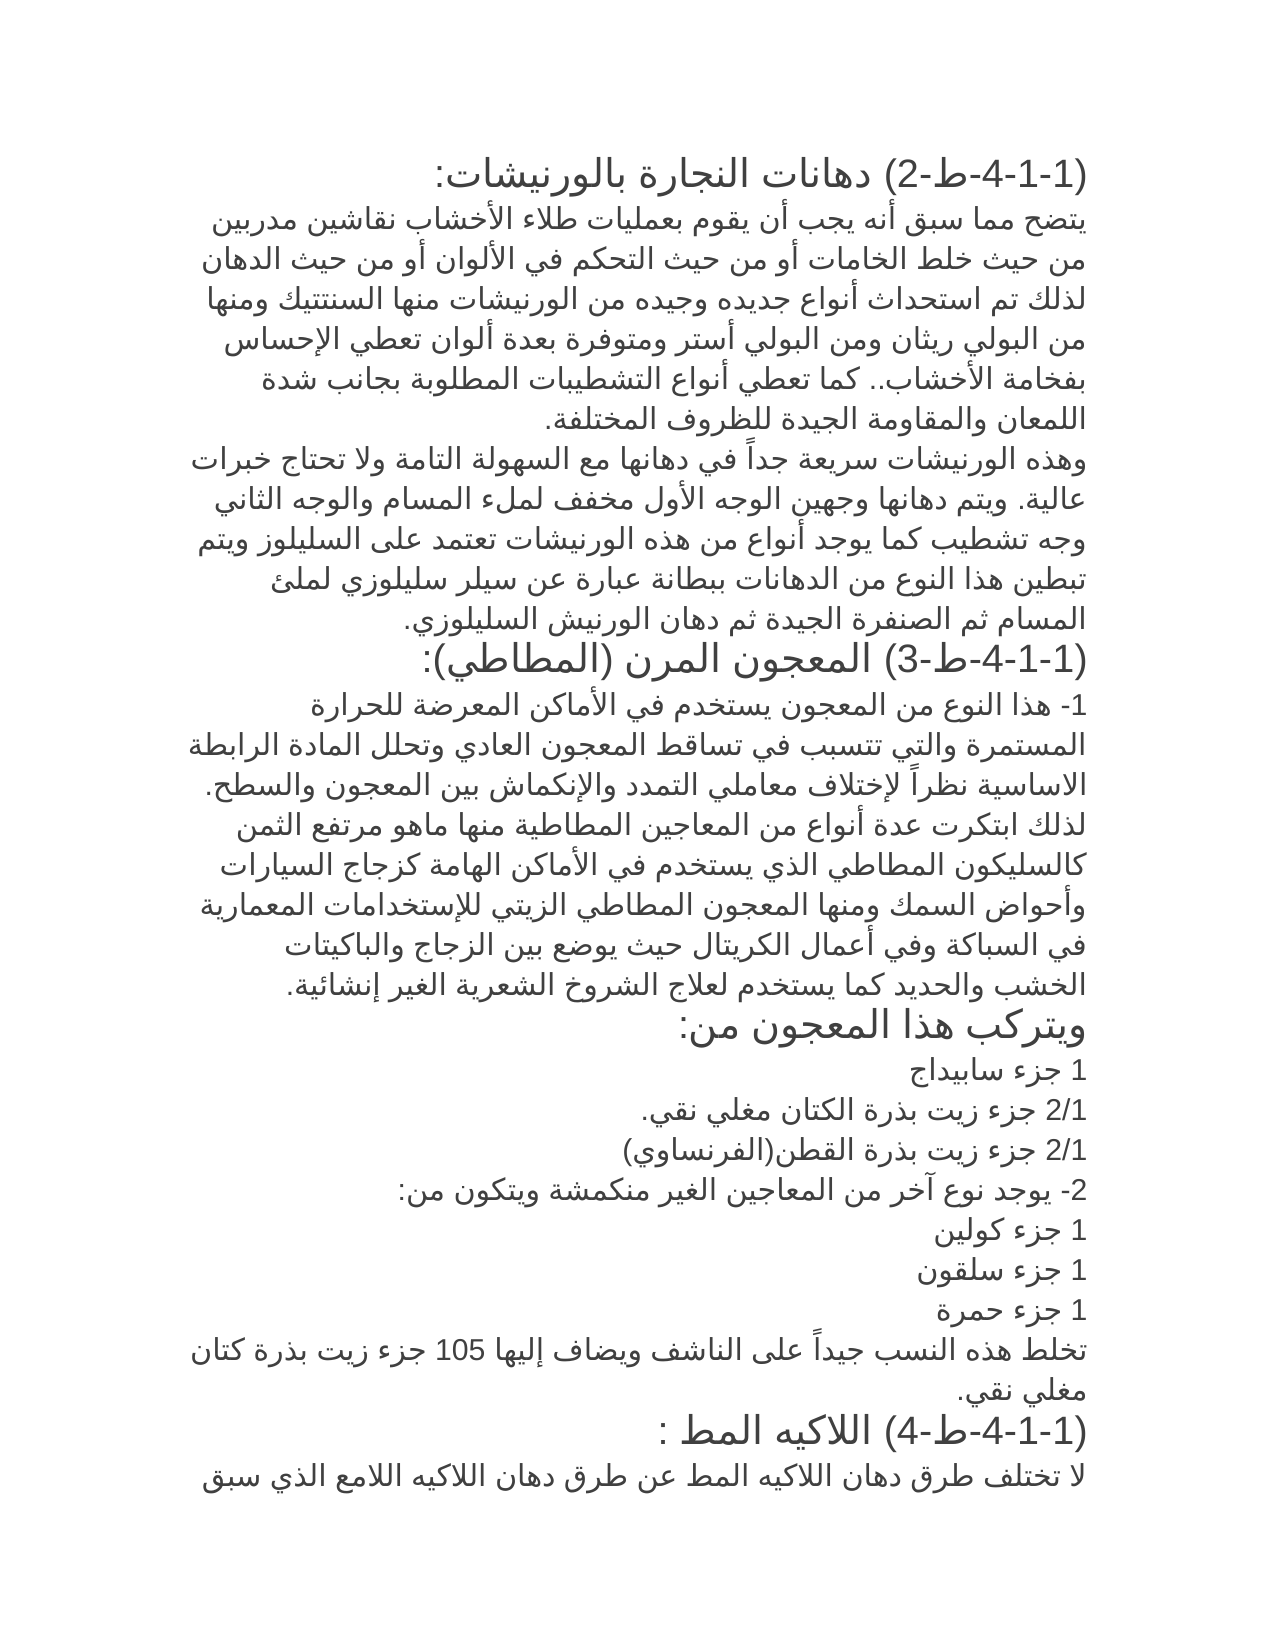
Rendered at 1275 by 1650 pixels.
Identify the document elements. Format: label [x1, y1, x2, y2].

text [187, 150, 1087, 1492]
